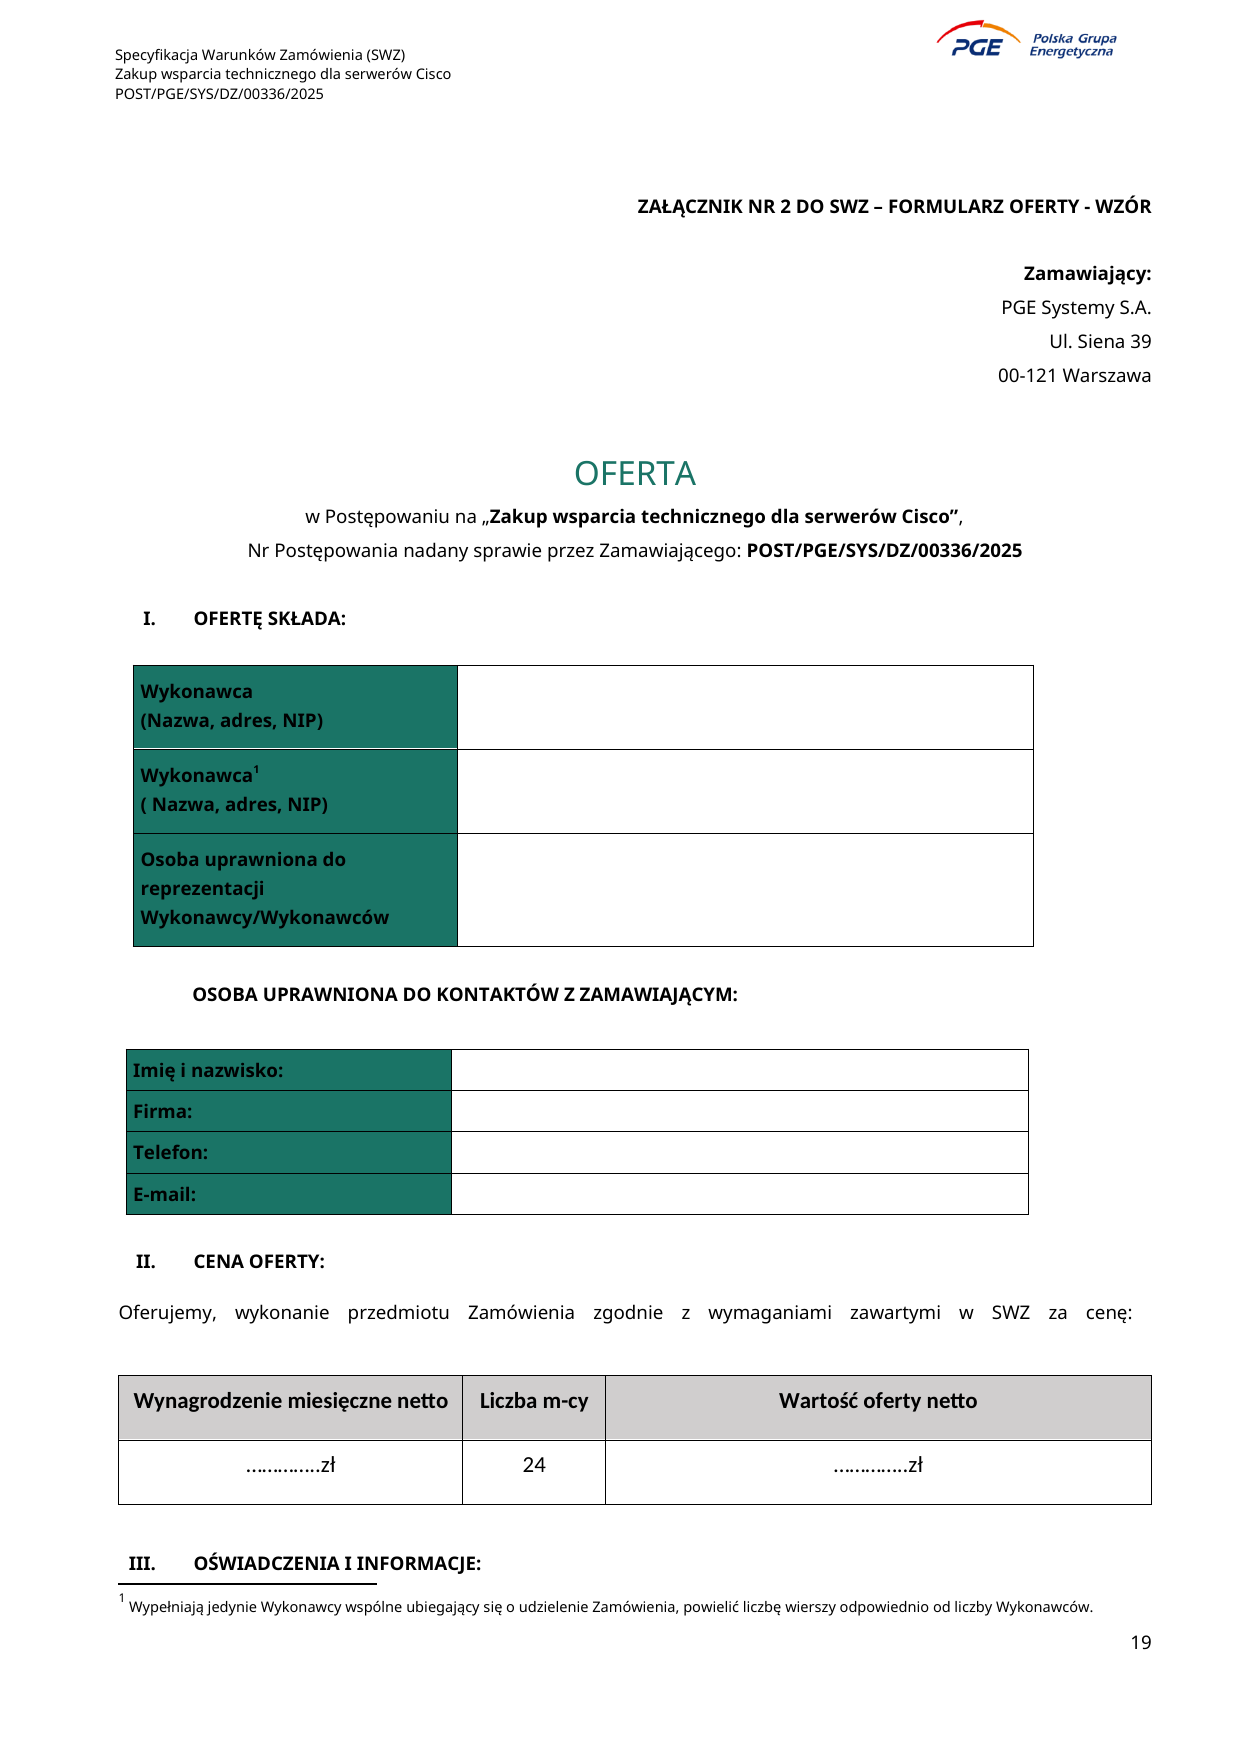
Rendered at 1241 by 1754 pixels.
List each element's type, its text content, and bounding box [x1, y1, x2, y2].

text OSOBA UPRAWNIONA DO KONTAKTÓW Z ZAMAWIAJĄCYM: [118, 981, 1152, 1006]
text OFERTA [118, 450, 1152, 495]
table_header Wynagrodzenie miesięczne netto [119, 1376, 462, 1439]
table_header Wykonawca (Nazwa, adres, NIP) [134, 666, 457, 748]
list OFERTĘ SKŁADA: [156, 605, 1152, 631]
table_cell [452, 1091, 1028, 1131]
table_header [458, 666, 1033, 748]
table_header Liczba m-cy [463, 1376, 605, 1439]
table_header Wartość oferty netto [606, 1376, 1151, 1439]
text Nr Postępowania nadany sprawie przez Zamawiającego: POST/PGE/SYS/DZ/00336/2025 [118, 537, 1152, 563]
table_cell Osoba uprawniona do reprezentacji Wykonawcy/Wykonawców [134, 834, 457, 946]
table_cell Telefon: [127, 1132, 451, 1173]
table_cell E-mail: [127, 1174, 451, 1214]
text Ul. Siena 39 [118, 328, 1152, 354]
list OŚWIADCZENIA I INFORMACJE: [156, 1550, 1152, 1576]
table_cell Firma: [127, 1091, 451, 1131]
text 00-121 Warszawa [118, 362, 1152, 388]
table_cell 24 [463, 1441, 605, 1503]
table_header [452, 1050, 1028, 1090]
table_cell Wykonawca ( Nazwa, adres, NIP) [134, 750, 457, 833]
list CENA OFERTY: [156, 1249, 1152, 1274]
table_cell …………..zł [606, 1441, 1151, 1503]
text w Postępowaniu na „Zakup wsparcia technicznego dla serwerów Cisco”, [118, 503, 1152, 529]
table_header Imię i nazwisko: [127, 1050, 451, 1090]
table_cell [458, 750, 1033, 833]
text PGE Systemy S.A. [118, 294, 1152, 320]
table_cell …………..zł [119, 1441, 462, 1503]
table_cell [452, 1132, 1028, 1173]
text Zamawiający: [118, 261, 1152, 286]
picture [920, 14, 1132, 78]
text ZAŁĄCZNIK NR 2 DO SWZ – FORMULARZ OFERTY - WZÓR [118, 193, 1152, 218]
text Oferujemy, wykonanie przedmiotu Zamówienia zgodnie z wymaganiami zawartymi w SWZ za cenę: [118, 1299, 1152, 1350]
table_cell [452, 1174, 1028, 1214]
table_cell [458, 834, 1033, 946]
